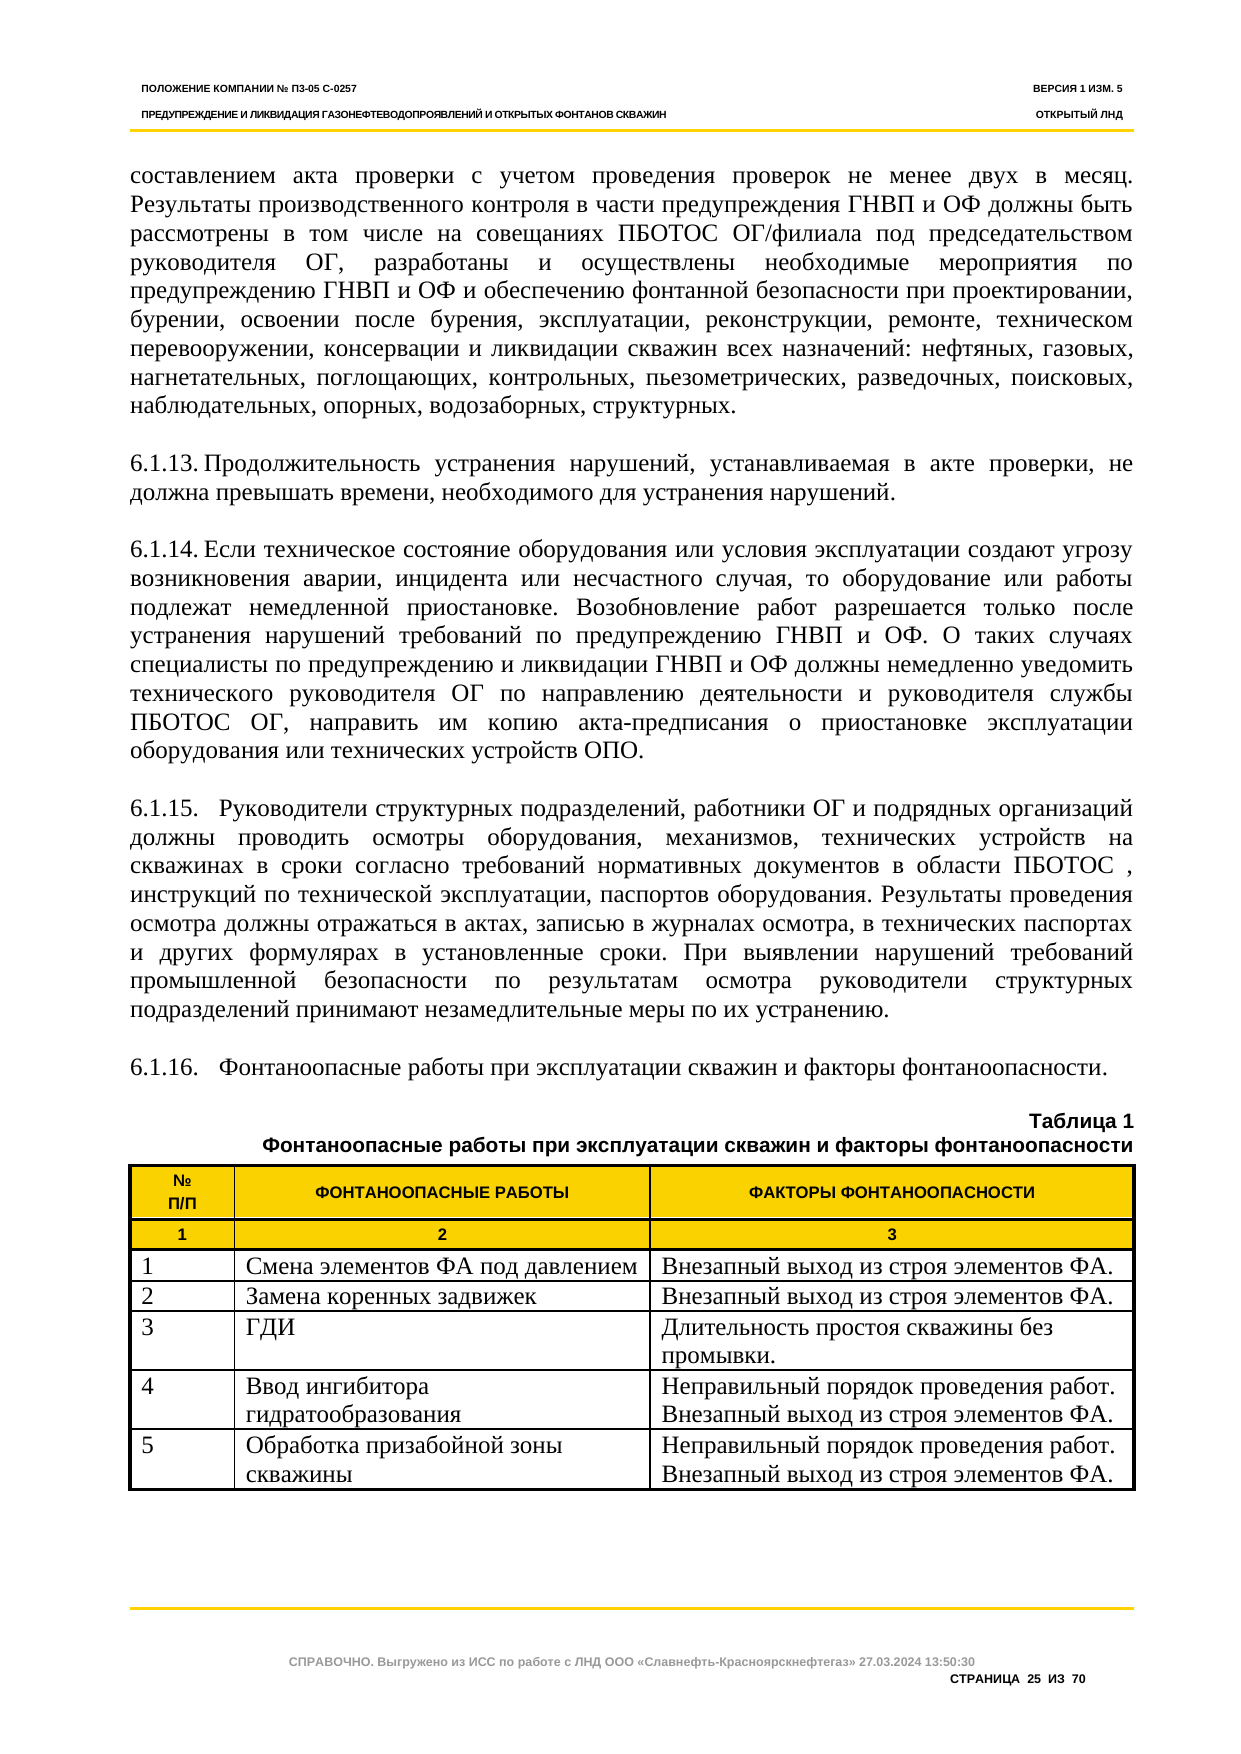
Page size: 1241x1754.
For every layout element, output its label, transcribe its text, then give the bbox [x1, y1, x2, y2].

table_cell 4 [132, 1371, 234, 1428]
text 6.1.16. Фонтаноопасные работы при эксплуатации скважин и факторы фонтаноопасности. [130, 1052, 1134, 1081]
table_cell 2 [235, 1221, 649, 1248]
table_cell Обработка призабойной зоны скважины [235, 1430, 649, 1487]
text Фонтаноопасные работы при эксплуатации скважин и факторы фонтаноопасности [130, 1133, 1134, 1157]
table_cell 5 [132, 1430, 234, 1487]
table_cell Замена коренных задвижек [235, 1282, 649, 1310]
table_cell Неправильный порядок проведения работ. Внезапный выход из строя элементов ФА. [651, 1371, 1132, 1428]
table_cell Неправильный порядок проведения работ. Внезапный выход из строя элементов ФА. [651, 1430, 1132, 1487]
table_header ФАКТОРЫ ФОНТАНООПАСНОСТИ [651, 1167, 1132, 1217]
text Таблица 1 [130, 1109, 1134, 1133]
table_cell 3 [132, 1312, 234, 1369]
table_cell ГДИ [235, 1312, 649, 1369]
table_cell 1 [132, 1251, 234, 1280]
table_cell 3 [651, 1221, 1132, 1248]
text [130, 161, 1134, 419]
table_cell Ввод ингибитора гидратообразования [235, 1371, 649, 1428]
table_header ФОНТАНООПАСНЫЕ РАБОТЫ [235, 1167, 649, 1217]
table_cell Внезапный выход из строя элементов ФА. [651, 1282, 1132, 1310]
table_header № П/П [132, 1167, 234, 1217]
table_cell Длительность простоя скважины без промывки. [651, 1312, 1132, 1369]
table_cell Внезапный выход из строя элементов ФА. [651, 1251, 1132, 1280]
text 6.1.14. Если техническое состояние оборудования или условия эксплуатации создают угрозу возникновения аварии, инцидента или несчастного случая, то оборудование или работы подлежат немедленной приостановке. Возобновление работ разрешается только после устранения нарушений требований по предупреждению ГНВП и ОФ. О таких случаях специалисты по предупреждению и ликвидации ГНВП и ОФ должны немедленно уведомить технического руководителя ОГ по направлению деятельности и руководителя службы ПБОТОС ОГ, направить им копию акта-предписания о приостановке эксплуатации оборудования или технических устройств ОПО. [130, 534, 1134, 764]
table_cell Смена элементов ФА под давлением [235, 1251, 649, 1280]
table_cell 2 [132, 1282, 234, 1310]
table_cell 1 [132, 1221, 234, 1248]
text 6.1.13. Продолжительность устранения нарушений, устанавливаемая в акте проверки, не должна превышать времени, необходимого для устранения нарушений. [130, 448, 1134, 506]
text 6.1.15. Руководители структурных подразделений, работники ОГ и подрядных организаций должны проводить осмотры оборудования, механизмов, технических устройств на скважинах в сроки согласно требований нормативных документов в области ПБОТОС , инструкций по технической эксплуатации, паспортов оборудования. Результаты проведения осмотра должны отражаться в актах, записью в журналах осмотра, в технических паспортах и других формулярах в установленные сроки. При выявлении нарушений требований промышленной безопасности по результатам осмотра руководители структурных подразделений принимают незамедлительные меры по их устранению. [130, 793, 1134, 1023]
